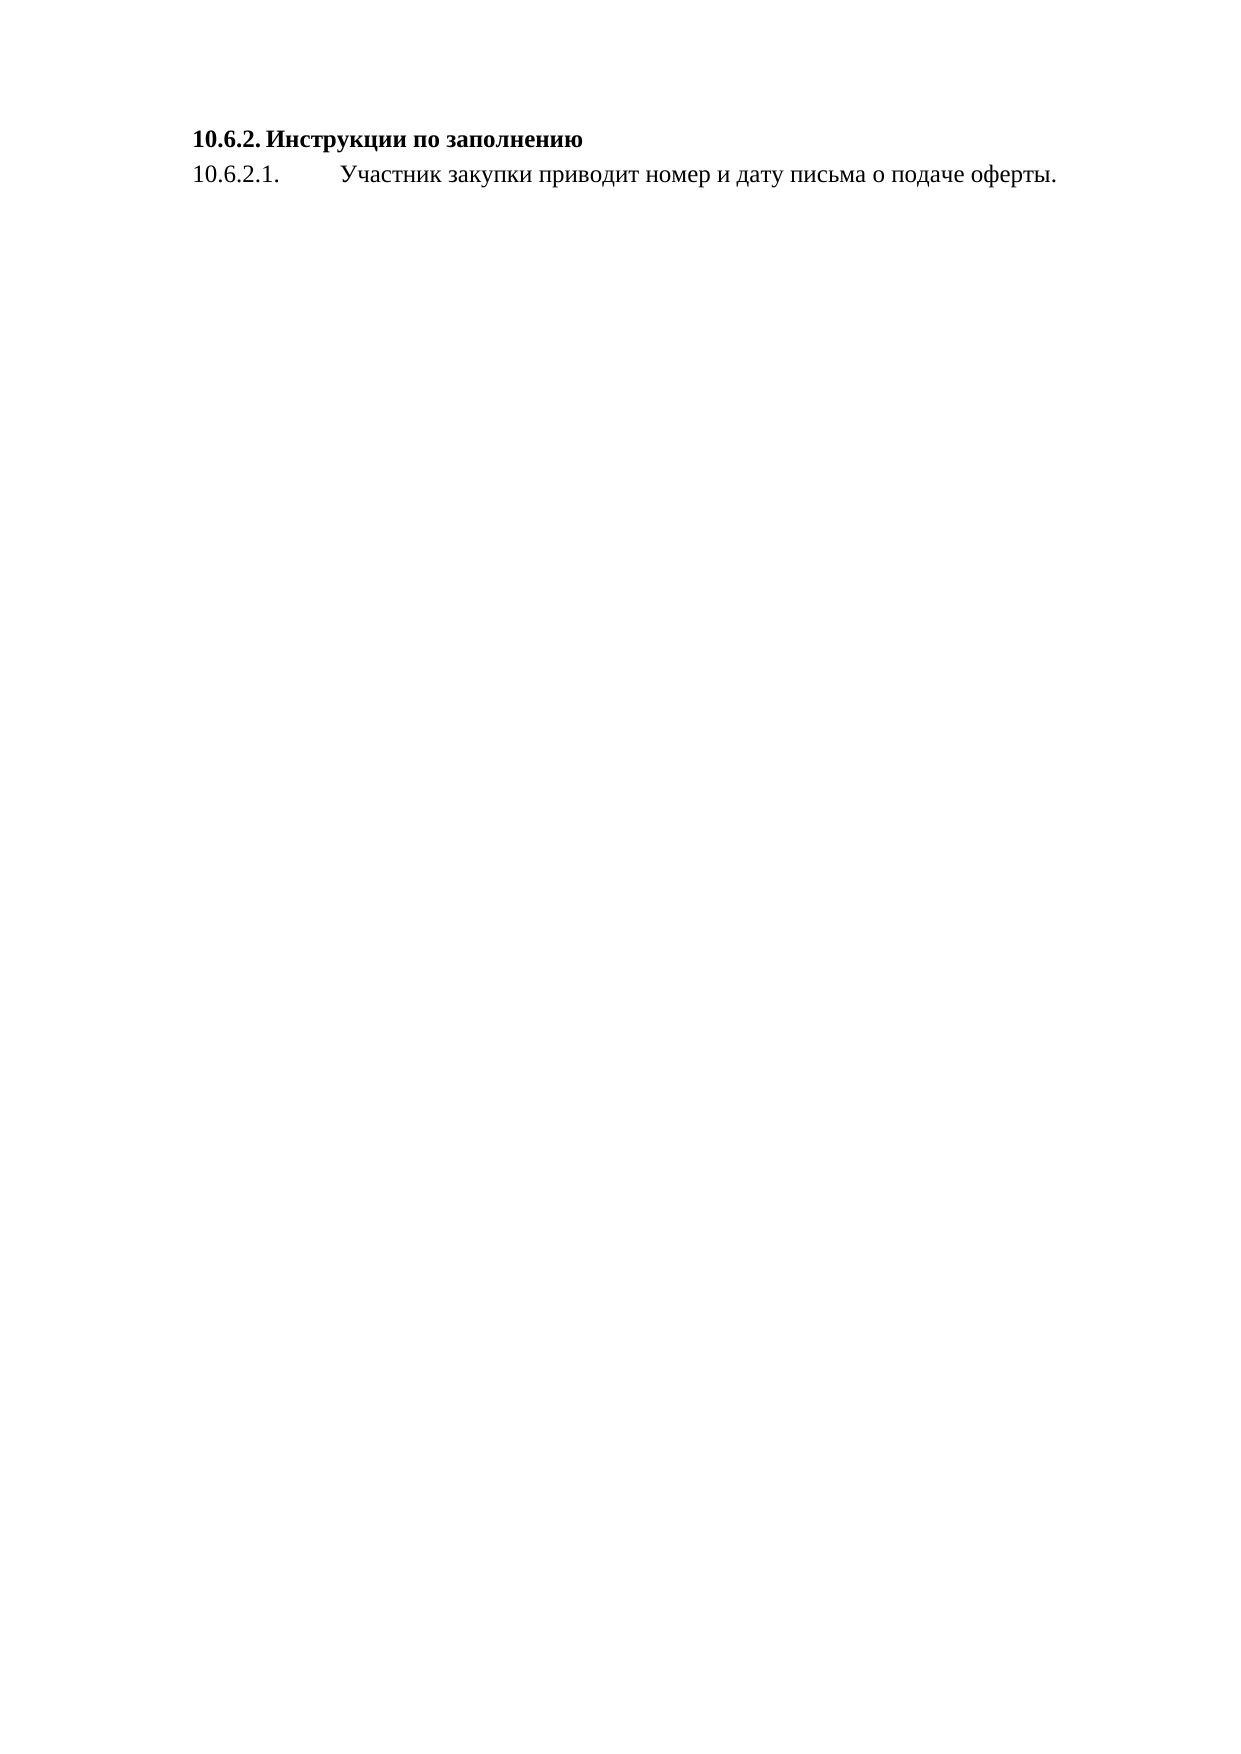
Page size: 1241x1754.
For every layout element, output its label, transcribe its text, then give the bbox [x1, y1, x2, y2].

list Инструкции по заполнению [118, 124, 1166, 153]
list Участник закупки приводит номер и дату письма о подаче оферты. [118, 159, 1166, 188]
